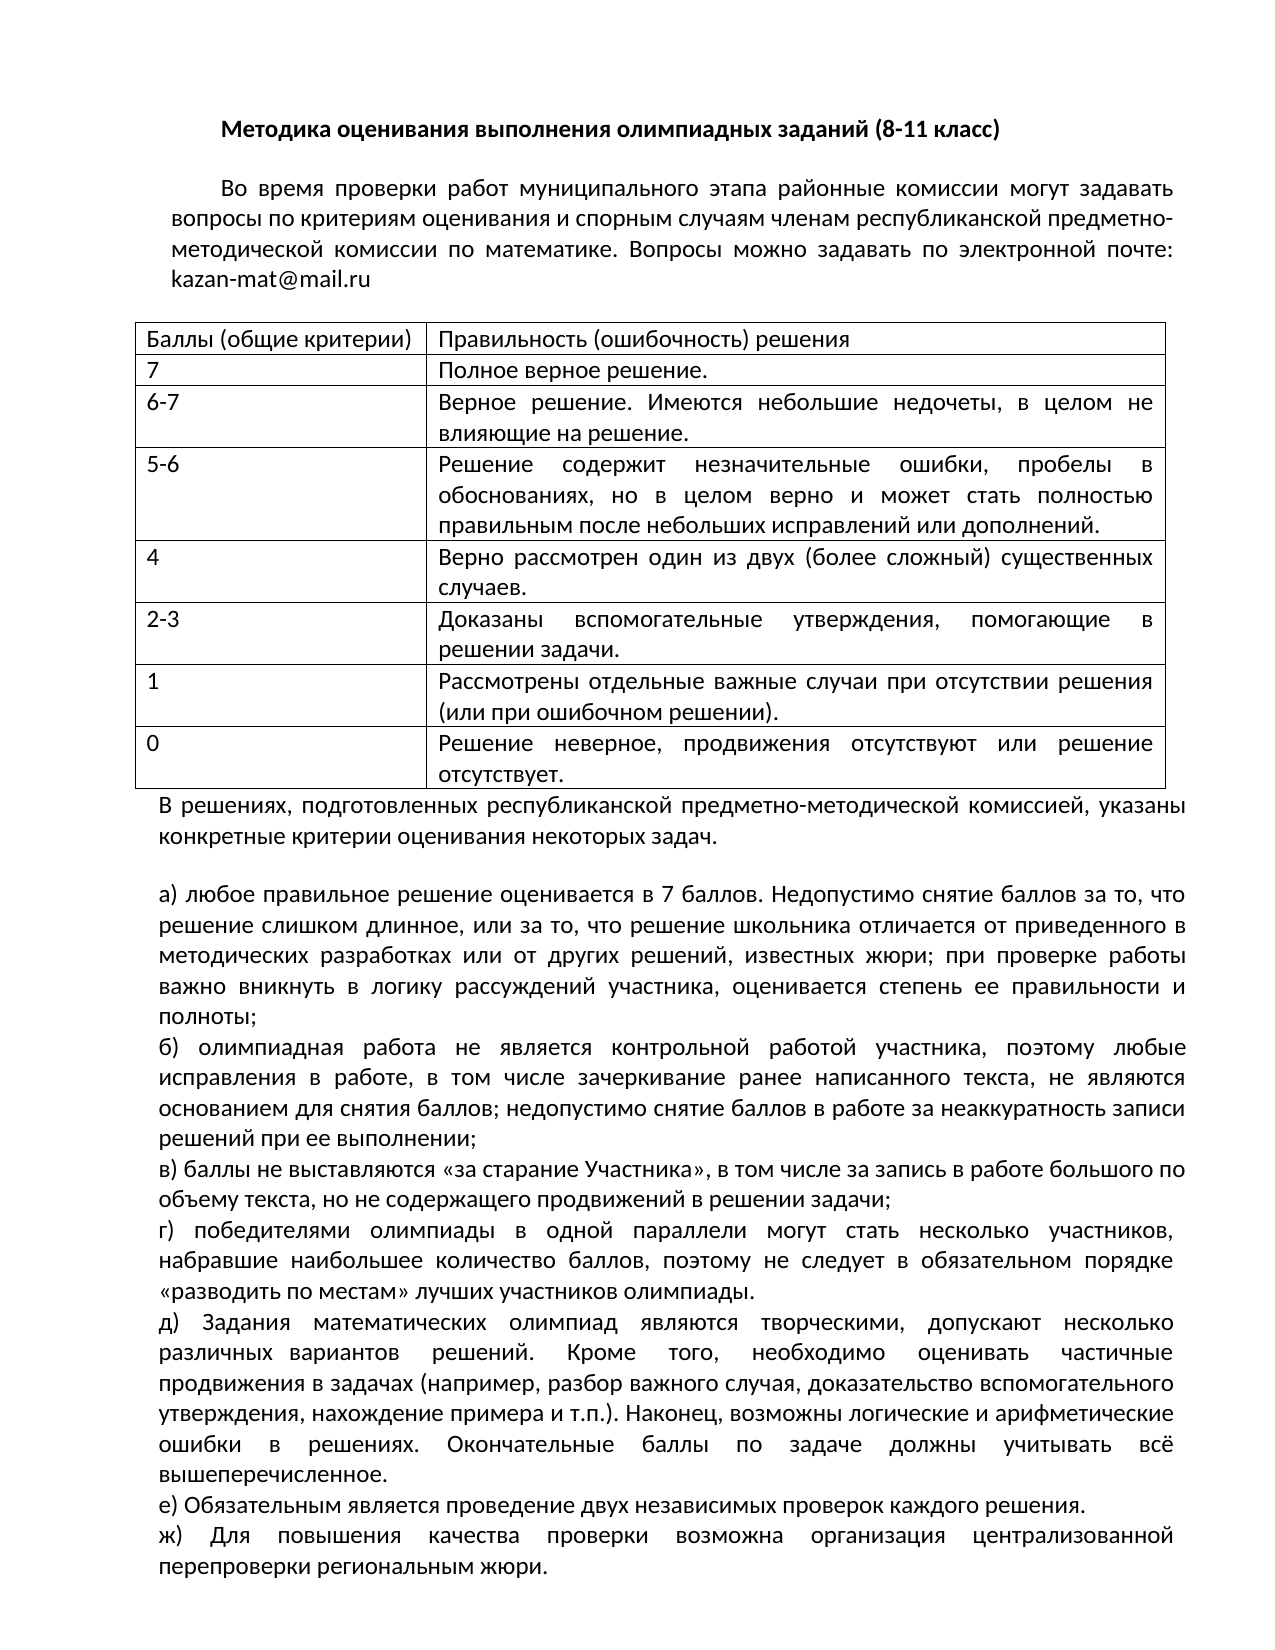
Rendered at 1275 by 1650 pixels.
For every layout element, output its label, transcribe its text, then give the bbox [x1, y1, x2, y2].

text а) любое правильное решение оценивается в 7 баллов. Недопустимо снятие баллов за то, что решение слишком длинное, или за то, что решение школьника отличается от приведенного в методических разработках или от других решений, известных жюри; при проверке работы важно вникнуть в логику рассуждений участника, оценивается степень ее правильности и полноты; [158, 878, 1187, 1031]
table_cell 1 [136, 665, 426, 726]
text е) Обязательным является проведение двух независимых проверок каждого решения. [158, 1489, 1175, 1519]
text б) олимпиадная работа не является контрольной работой участника, поэтому любые исправления в работе, в том числе зачеркивание ранее написанного текста, не являются основанием для снятия баллов; недопустимо снятие баллов в работе за неаккуратность записи решений при ее выполнении; [158, 1031, 1187, 1153]
table_cell Рассмотрены отдельные важные случаи при отсутствии решения (или при ошибочном решении). [427, 665, 1165, 726]
table_header Правильность (ошибочность) решения [427, 323, 1165, 354]
text Во время проверки работ муниципального этапа районные комиссии могут задавать вопросы по критериям оценивания и спорным случаям членам республиканской предметно-методической комиссии по математике. Вопросы можно задавать по электронной почте: kazan-mat@mail.ru [171, 172, 1175, 294]
table_cell 0 [136, 727, 426, 788]
text Методика оценивания выполнения олимпиадных заданий (8-11 класс) [171, 113, 1175, 144]
table_cell Верно рассмотрен один из двух (более сложный) существенных случаев. [427, 541, 1165, 602]
text В решениях, подготовленных республиканской предметно-методической комиссией, указаны конкретные критерии оценивания некоторых задач. [158, 789, 1187, 850]
table_cell Верное решение. Имеются небольшие недочеты, в целом не влияющие на решение. [427, 386, 1165, 447]
table_cell Решение содержит незначительные ошибки, пробелы в обоснованиях, но в целом верно и может стать полностью правильным после небольших исправлений или дополнений. [427, 448, 1165, 540]
text г) победителями олимпиады в одной параллели могут стать несколько участников, набравшие наибольшее количество баллов, поэтому не следует в обязательном порядке «разводить по местам» лучших участников олимпиады. [158, 1214, 1175, 1306]
table_cell 6-7 [136, 386, 426, 447]
text ж) Для повышения качества проверки возможна организация централизованной перепроверки региональным жюри. [158, 1520, 1175, 1581]
table_cell 4 [136, 541, 426, 602]
text д) Задания математических олимпиад являются творческими, допускают несколько различных вариантов решений. Кроме того, необходимо оценивать частичные продвижения в задачах (например, разбор важного случая, доказательство вспомогательного утверждения, нахождение примера и т.п.). Наконец, возможны логические и арифметические ошибки в решениях. Окончательные баллы по задаче должны учитывать всё вышеперечисленное. [158, 1306, 1175, 1489]
table_cell Решение неверное, продвижения отсутствуют или решение отсутствует. [427, 727, 1165, 788]
table_cell 5-6 [136, 448, 426, 540]
table_cell Доказаны вспомогательные утверждения, помогающие в решении задачи. [427, 603, 1165, 664]
table_cell 2-3 [136, 603, 426, 664]
text в) баллы не выставляются «за старание Участника», в том числе за запись в работе большого по объему текста, но не содержащего продвижений в решении задачи; [158, 1153, 1187, 1214]
table_cell 7 [136, 355, 426, 385]
table_header Баллы (общие критерии) [136, 323, 426, 354]
table_cell Полное верное решение. [427, 355, 1165, 385]
